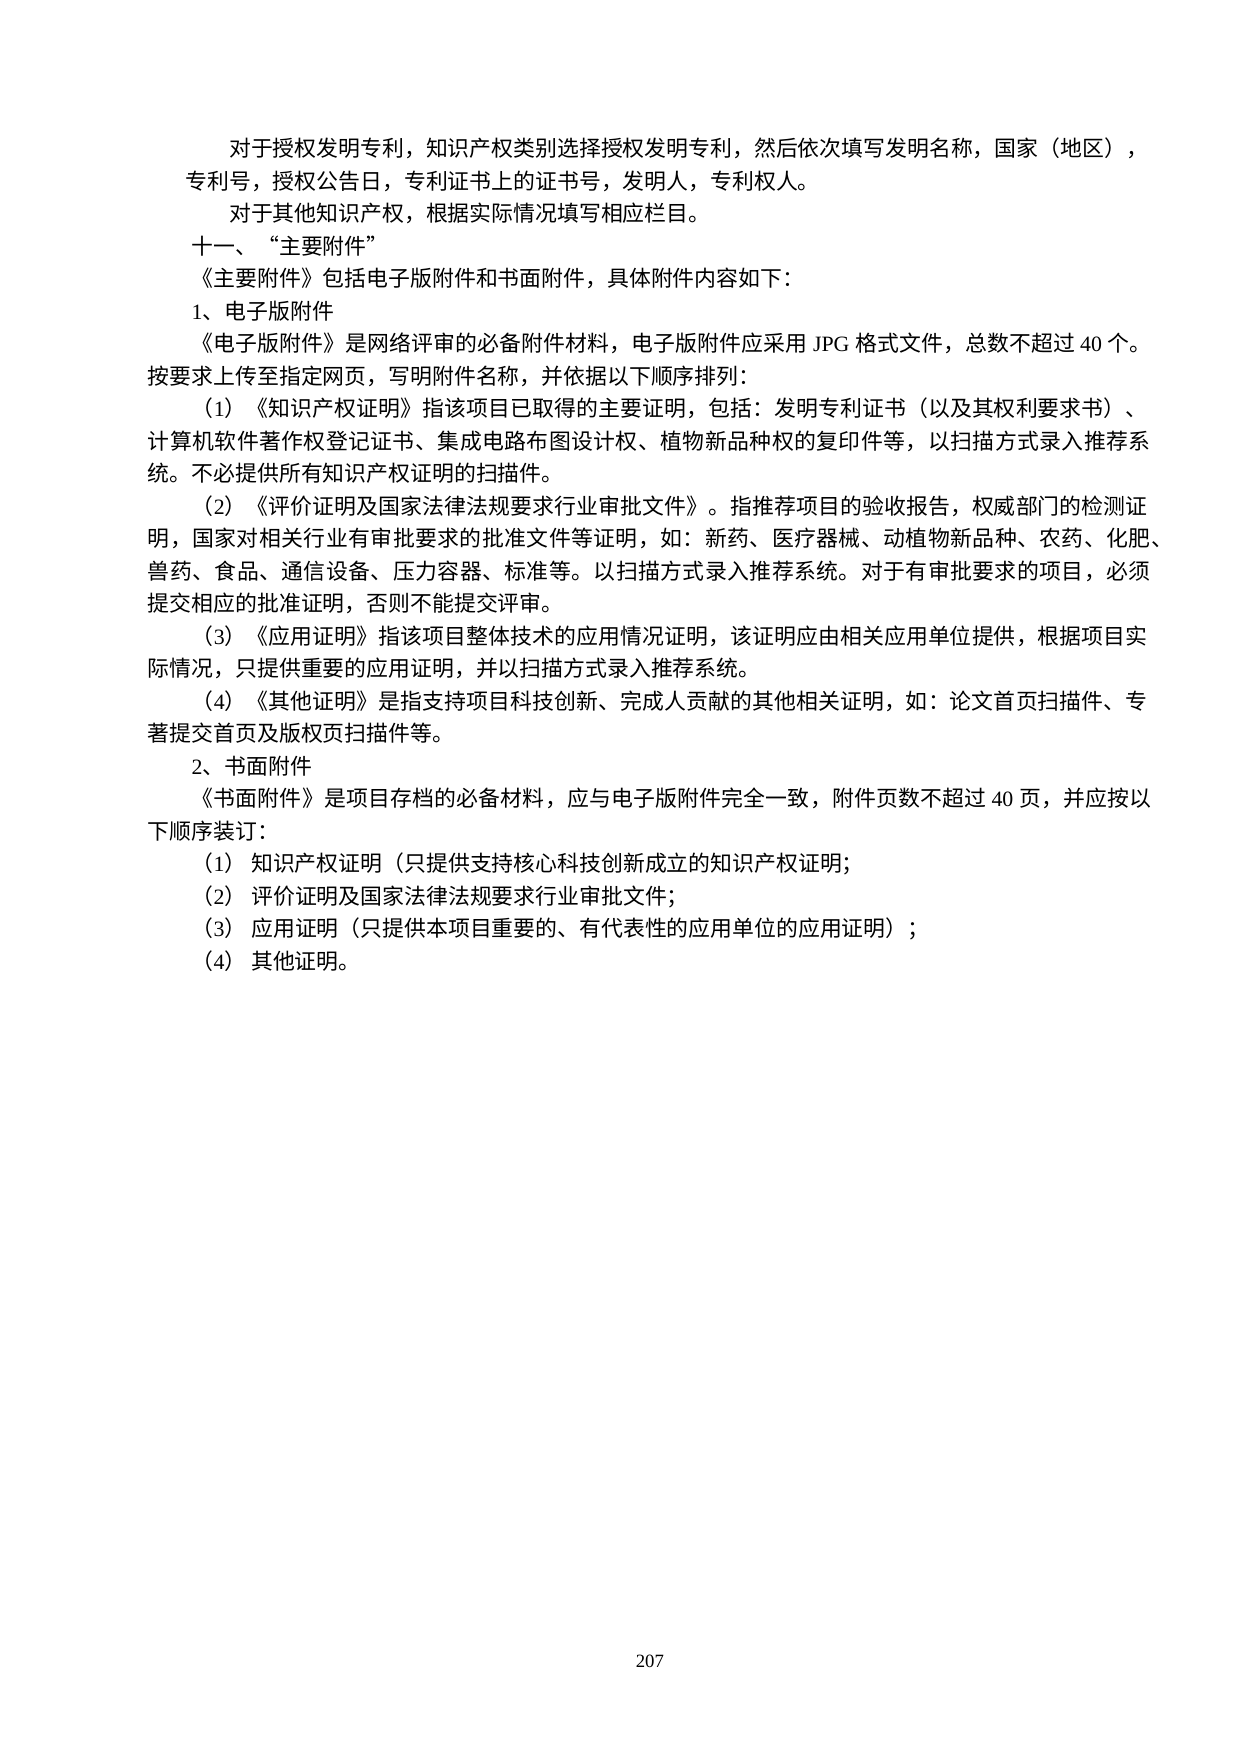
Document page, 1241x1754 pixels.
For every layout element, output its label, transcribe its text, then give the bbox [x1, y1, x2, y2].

text 《书面附件》是项目存档的必备材料，应与电子版附件完全一致，附件页数不超过40 页，并应按以下顺序装订： [148, 781, 1152, 846]
text （1）《知识产权证明》指该项目已取得的主要证明，包括：发明专利证书（以及其权利要求书）、计算机软件著作权登记证书、集成电路布图设计权、植物新品种权的复印件等，以扫描方式录入推荐系统。不必提供所有知识产权证明的扫描件。 [148, 391, 1152, 488]
text 《主要附件》包括电子版附件和书面附件，具体附件内容如下： [148, 261, 1152, 293]
text （3） 应用证明（只提供本项目重要的、有代表性的应用单位的应用证明）； [148, 911, 1152, 943]
text （2） 评价证明及国家法律法规要求行业审批文件； [148, 878, 1152, 911]
text （3）《应用证明》指该项目整体技术的应用情况证明，该证明应由相关应用单位提供，根据项目实际情况，只提供重要的应用证明，并以扫描方式录入推荐系统。 [148, 618, 1152, 683]
text 《电子版附件》是网络评审的必备附件材料，电子版附件应采用JPG 格式文件，总数不超过40 个。按要求上传至指定网页，写明附件名称，并依据以下顺序排列： [148, 326, 1152, 391]
text （4）《其他证明》是指支持项目科技创新、完成人贡献的其他相关证明，如：论文首页扫描件、专著提交首页及版权页扫描件等。 [148, 683, 1152, 748]
text （2）《评价证明及国家法律法规要求行业审批文件》。指推荐项目的验收报告，权威部门的检测证明，国家对相关行业有审批要求的批准文件等证明，如：新药、医疗器械、动植物新品种、农药、化肥、兽药、食品、通信设备、压力容器、标准等。以扫描方式录入推荐系统。对于有审批要求的项目，必须提交相应的批准证明，否则不能提交评审。 [148, 488, 1152, 618]
text 十一、“主要附件” [148, 228, 1152, 261]
text 1、电子版附件 [148, 293, 1152, 326]
list 对于授权发明专利，知识产权类别选择授权发明专利，然后依次填写发明名称，国家（地区），专利号，授权公告日，专利证书上的证书号，发明人，专利权人。 [185, 131, 1152, 196]
list 对于其他知识产权，根据实际情况填写相应栏目。 [185, 196, 1152, 228]
text （4） 其他证明。 [148, 943, 1152, 976]
text 2、书面附件 [148, 748, 1152, 781]
text （1） 知识产权证明（只提供支持核心科技创新成立的知识产权证明； [148, 846, 1152, 878]
